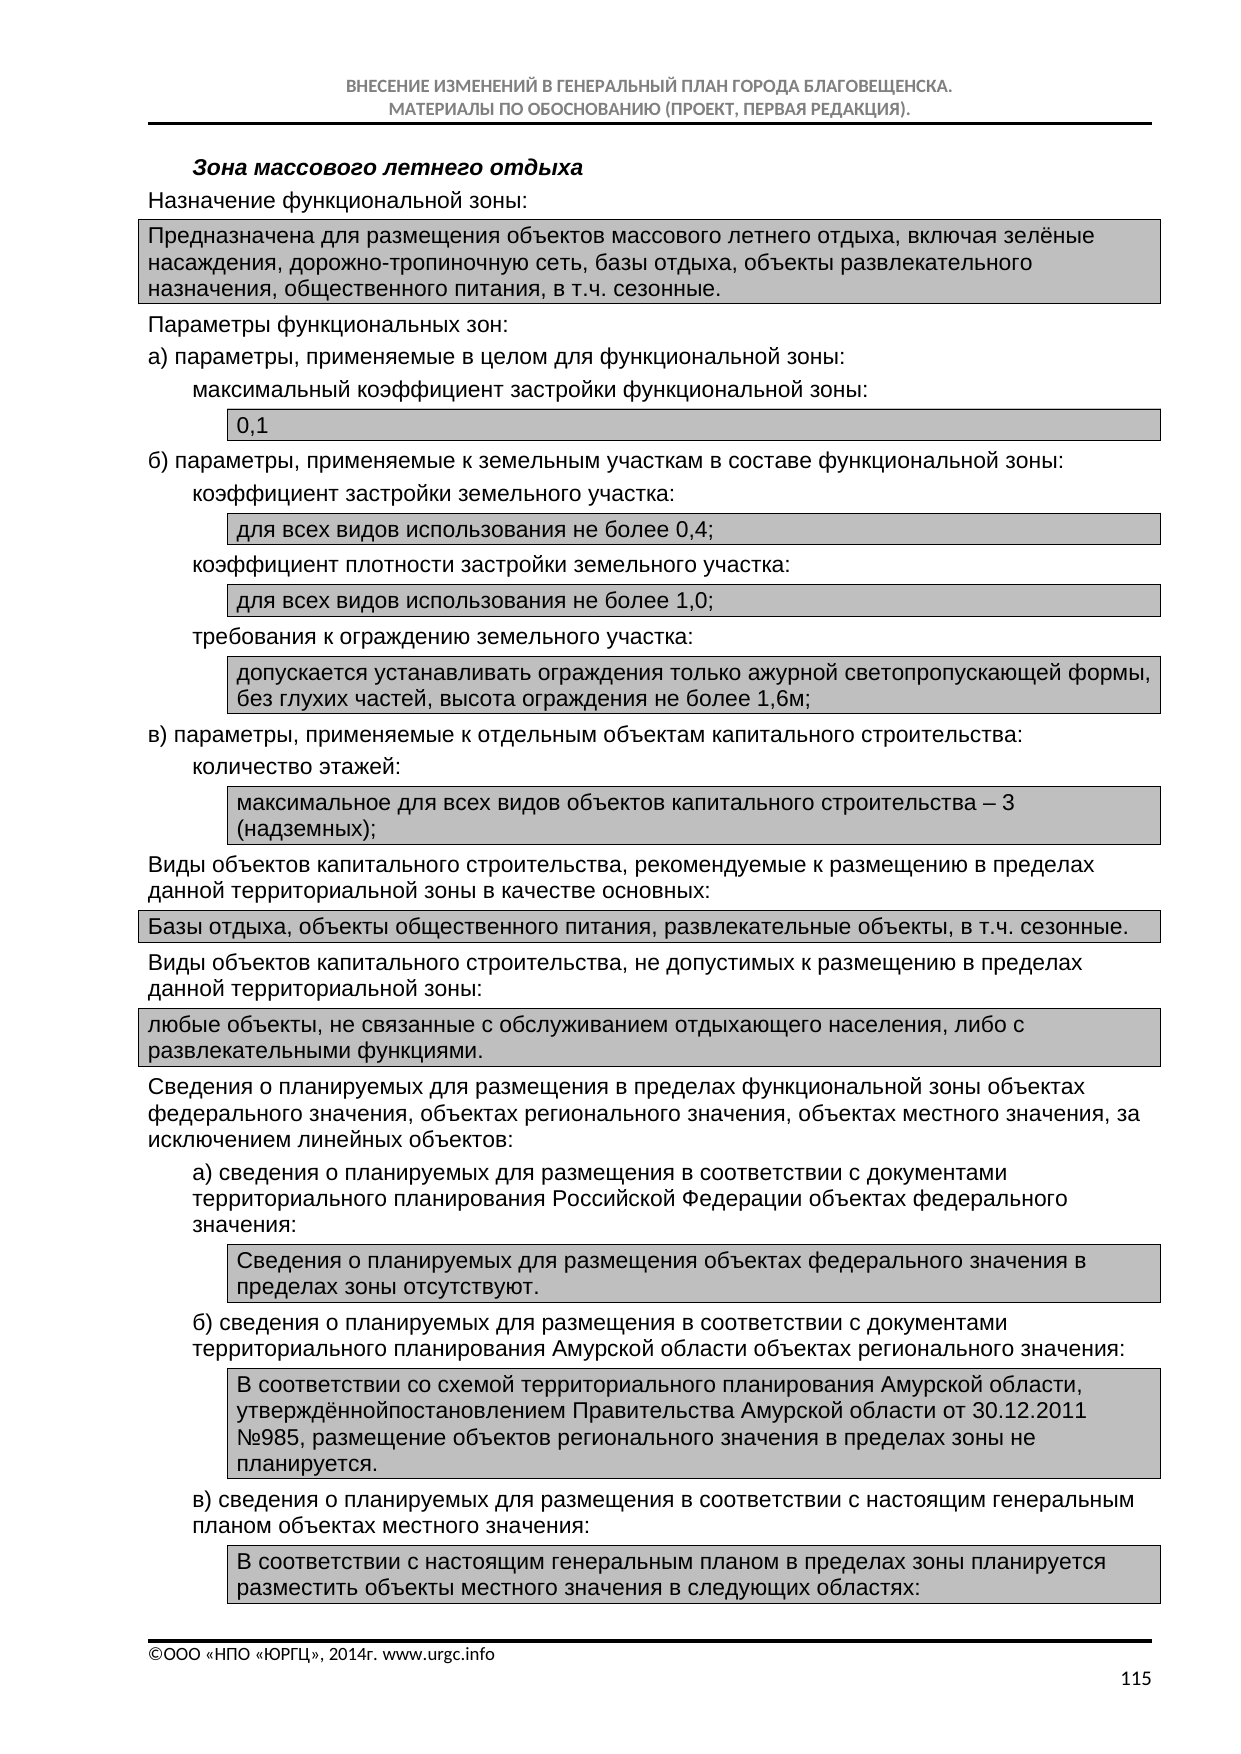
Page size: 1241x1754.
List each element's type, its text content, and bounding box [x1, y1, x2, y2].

text а) сведения о планируемых для размещения в соответствии с документами территориального планирования Российской Федерации объектах федерального значения: [192, 1158, 1152, 1237]
text в) параметры, применяемые к отдельным объектам капитального строительства: [148, 721, 1152, 747]
text Параметры функциональных зон: [148, 311, 1152, 337]
text а) параметры, применяемые в целом для функциональной зоны: [148, 343, 1152, 370]
text допускается устанавливать ограждения только ажурной светопропускающей формы, без глухих частей, высота ограждения не более 1,6м; [228, 657, 1160, 713]
text требования к ограждению земельного участка: [192, 623, 1152, 649]
text Виды объектов капитального строительства, рекомендуемые к размещению в пределах данной территориальной зоны в качестве основных: [148, 851, 1152, 904]
text в) сведения о планируемых для размещения в соответствии с настоящим генеральным планом объектах местного значения: [192, 1486, 1152, 1538]
list Зона массового летнего отдыха [192, 154, 1152, 180]
text Базы отдыха, объекты общественного питания, развлекательные объекты, в т.ч. сезонные. [139, 911, 1160, 942]
text для всех видов использования не более 1,0; [228, 585, 1160, 616]
text б) параметры, применяемые к земельным участкам в составе функциональной зоны: [148, 447, 1152, 474]
text Сведения о планируемых для размещения объектах федерального значения в пределах зоны отсутствуют. [228, 1245, 1160, 1302]
text В соответствии со схемой территориального планирования Амурской области, утверждённойпостановлением Правительства Амурской области от 30.12.2011 №985, размещение объектов регионального значения в пределах зоны не планируется. [228, 1369, 1160, 1478]
text Назначение функциональной зоны: [148, 187, 1152, 213]
text максимальный коэффициент застройки функциональной зоны: [192, 376, 1152, 402]
text Предназначена для размещения объектов массового летнего отдыха, включая зелёные насаждения, дорожно-тропиночную сеть, базы отдыха, объекты развлекательного назначения, общественного питания, в т.ч. сезонные. [139, 220, 1160, 303]
text для всех видов использования не более 0,4; [228, 514, 1160, 544]
text максимальное для всех видов объектов капитального строительства – 3 (надземных); [228, 787, 1160, 844]
text Сведения о планируемых для размещения в пределах функциональной зоны объектах федерального значения, объектах регионального значения, объектах местного значения, за исключением линейных объектов: [148, 1073, 1152, 1152]
text 0,1 [228, 410, 1160, 440]
text Виды объектов капитального строительства, не допустимых к размещению в пределах данной территориальной зоны: [148, 949, 1152, 1002]
text количество этажей: [192, 753, 1152, 780]
text б) сведения о планируемых для размещения в соответствии с документами территориального планирования Амурской области объектах регионального значения: [192, 1309, 1152, 1362]
text любые объекты, не связанные с обслуживанием отдыхающего населения, либо с развлекательными функциями. [139, 1009, 1160, 1066]
text коэффициент плотности застройки земельного участка: [192, 551, 1152, 578]
text коэффициент застройки земельного участка: [192, 480, 1152, 506]
text В соответствии с настоящим генеральным планом в пределах зоны планируется разместить объекты местного значения в следующих областях: [228, 1546, 1160, 1603]
